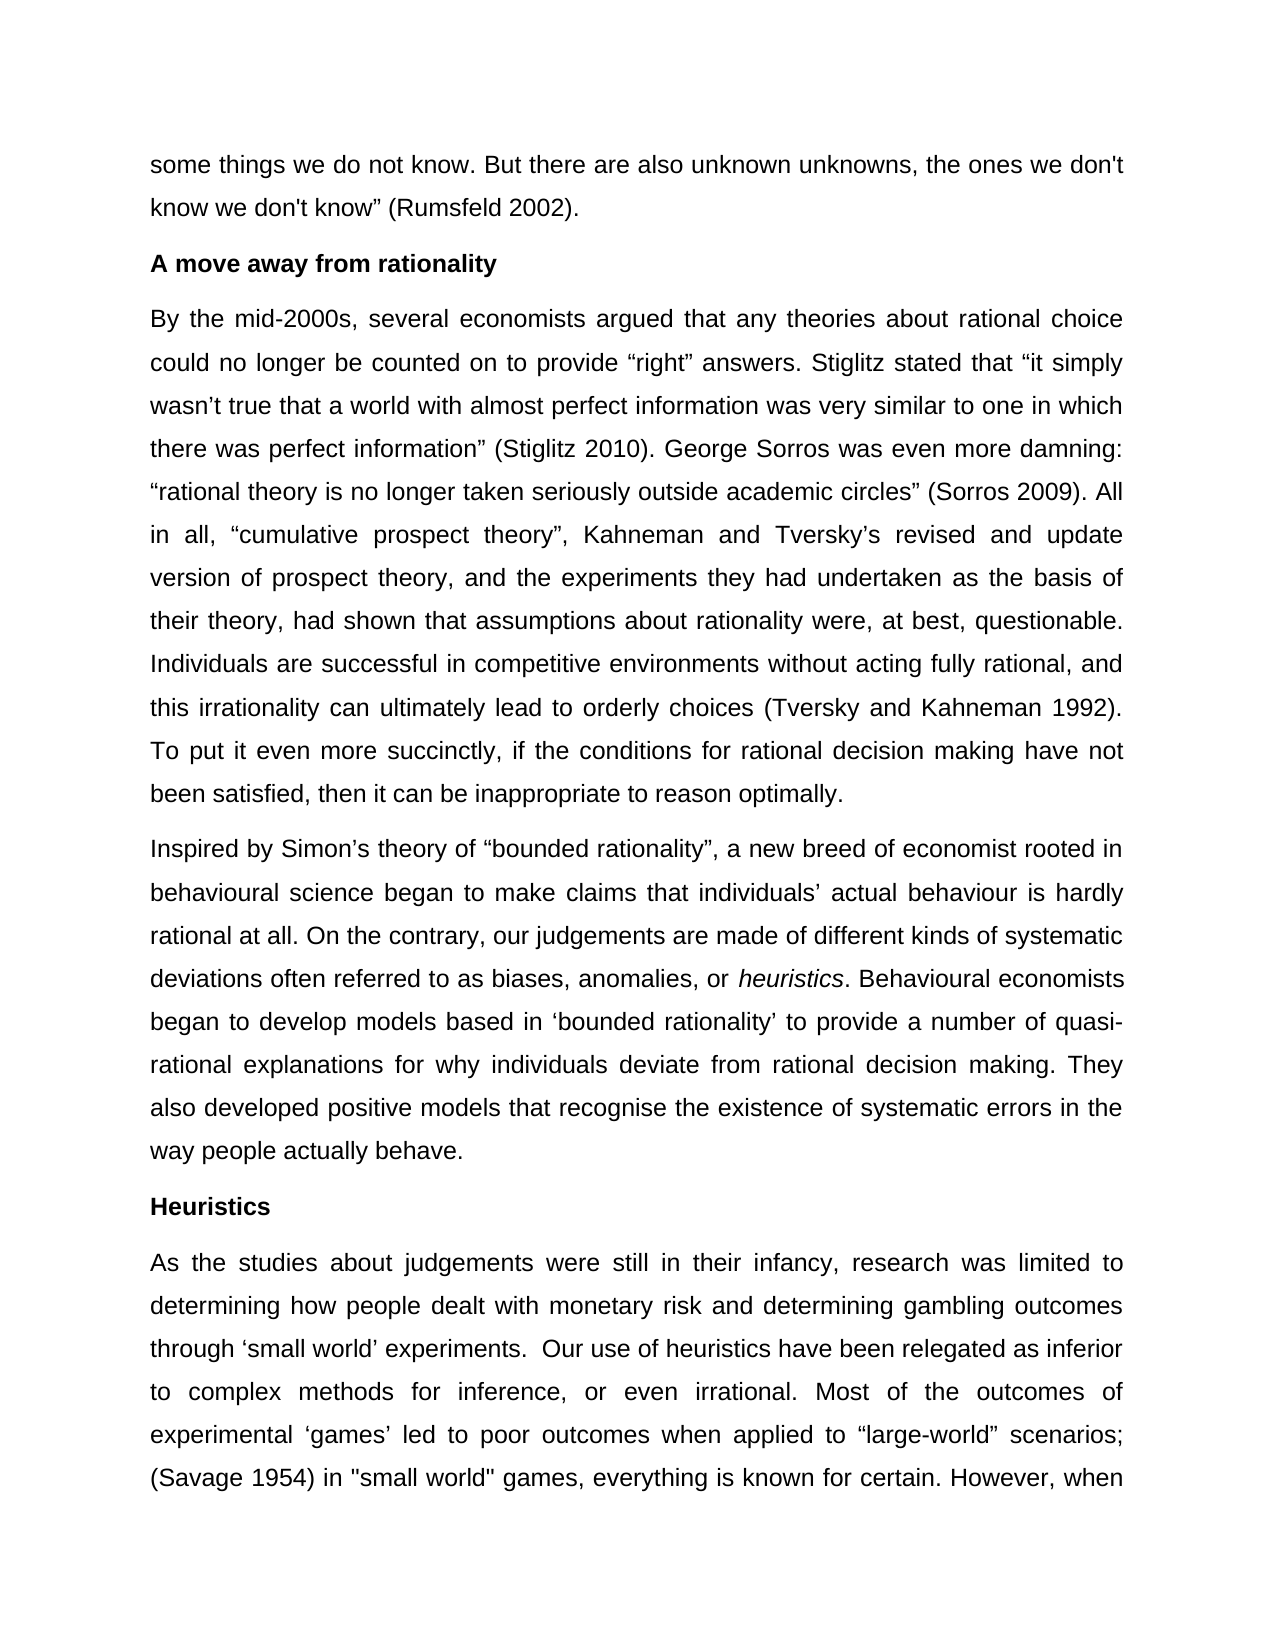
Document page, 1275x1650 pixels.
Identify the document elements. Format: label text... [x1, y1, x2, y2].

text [150, 1247, 1125, 1492]
subtitle Heuristics [150, 1192, 1125, 1221]
text By the mid-2000s, several economists argued that any theories about rational choice could no longer be counted on to provide “right” answers. Stiglitz stated that “it simply wasn’t true that a world with almost perfect information was very similar to one in which there was perfect information” (Stiglitz 2010). George Sorros was even more damning: “rational theory is no longer taken seriously outside academic circles” (Sorros 2009). All in all, “cumulative prospect theory”, Kahneman and Tversky’s revised and update version of prospect theory, and the experiments they had undertaken as the basis of their theory, had shown that assumptions about rationality were, at best, questionable. Individuals are successful in competitive environments without acting fully rational, and this irrationality can ultimately lead to orderly choices (Tversky and Kahneman 1992). To put it even more succinctly, if the conditions for rational decision making have not been satisfied, then it can be inappropriate to reason optimally. [150, 304, 1125, 807]
text A move away from rationality [150, 249, 1125, 277]
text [150, 150, 1125, 222]
text Inspired by Simon’s theory of “bounded rationality”, a new breed of economist rooted in behavioural science began to make claims that individuals’ actual behaviour is hardly rational at all. On the contrary, our judgements are made of different kinds of systematic deviations often referred to as biases, anomalies, or heuristics. Behavioural economists began to develop models based in ‘bounded rationality’ to provide a number of quasi-rational explanations for why individuals deviate from rational decision making. They also developed positive models that recognise the existence of systematic errors in the way people actually behave. [150, 834, 1125, 1165]
